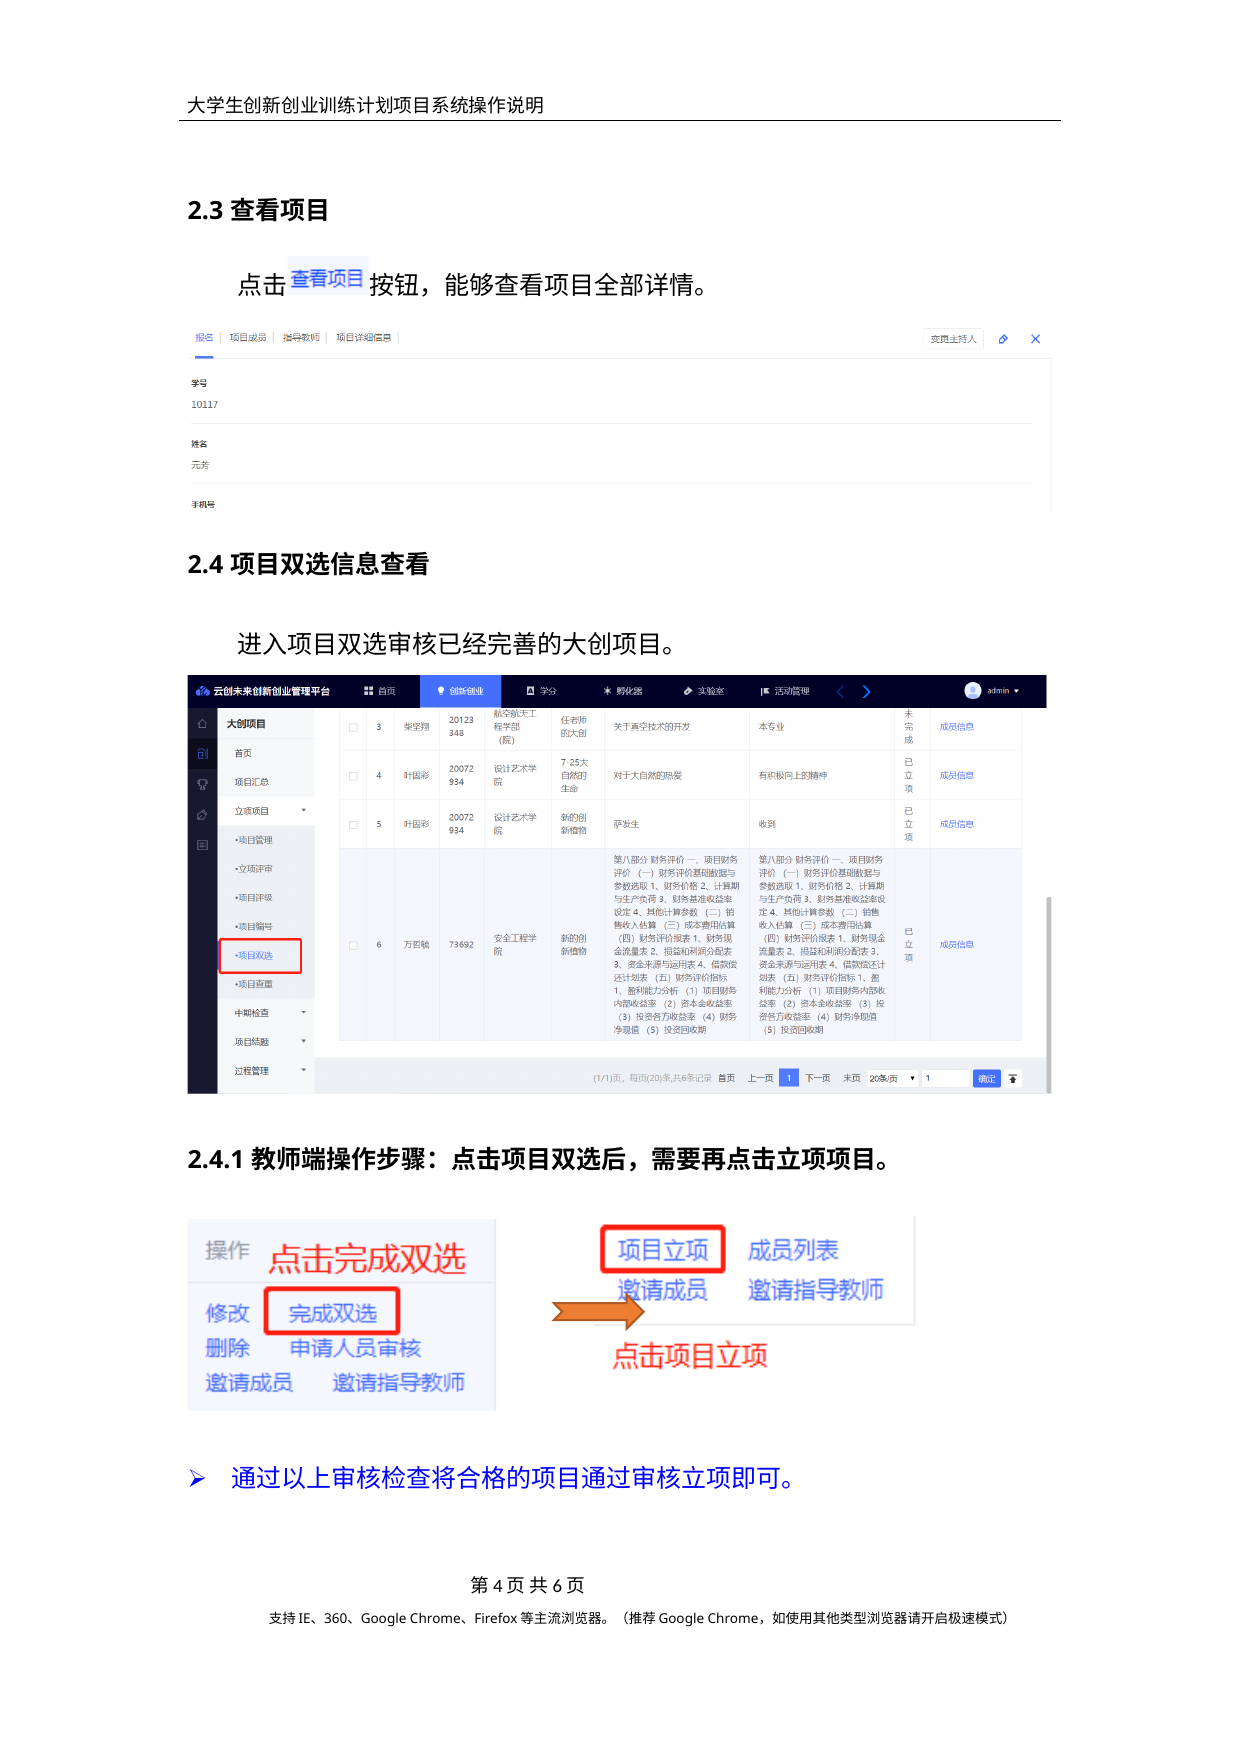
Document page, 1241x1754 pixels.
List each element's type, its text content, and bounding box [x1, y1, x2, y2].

subtitle 2.4.1 教师端操作步骤：点击项目双选后，需要再点击立项项目。 [187, 1125, 1053, 1190]
picture [187, 675, 1052, 1094]
list 通过以上审核检查将合格的项目通过审核立项即可。 [187, 1444, 1053, 1509]
picture [187, 321, 1053, 511]
subtitle 2.4 项目双选信息查看 [187, 531, 1053, 596]
picture [287, 256, 369, 295]
text 进入项目双选审核已经完善的大创项目。 [187, 610, 1053, 675]
text 点击按钮，能够查看项目全部详情。 [187, 256, 1053, 321]
picture [187, 1219, 501, 1411]
picture [594, 1216, 919, 1411]
subtitle 2.3 查看项目 [187, 176, 1053, 241]
